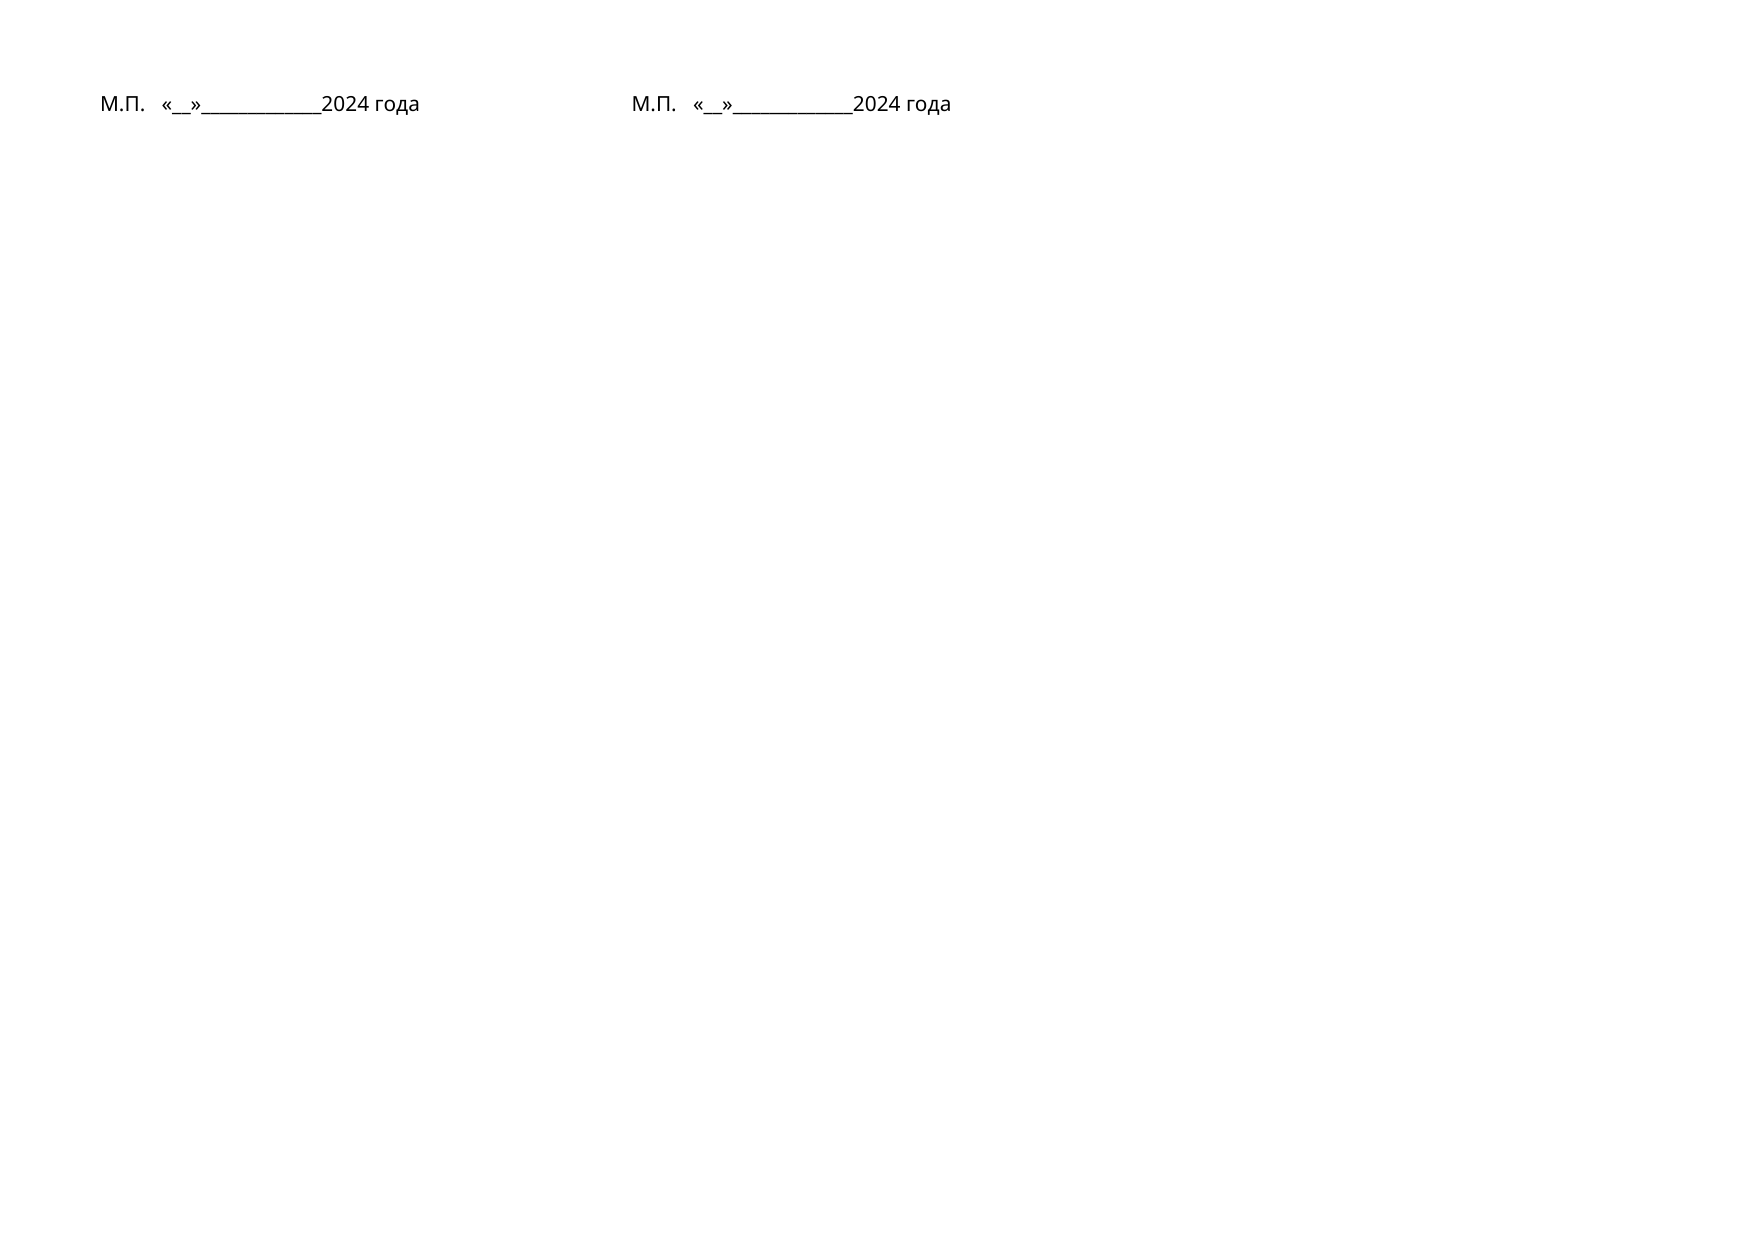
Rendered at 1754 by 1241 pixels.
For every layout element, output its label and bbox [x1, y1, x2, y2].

table_cell [89, 89, 620, 120]
table_cell [620, 89, 1152, 120]
